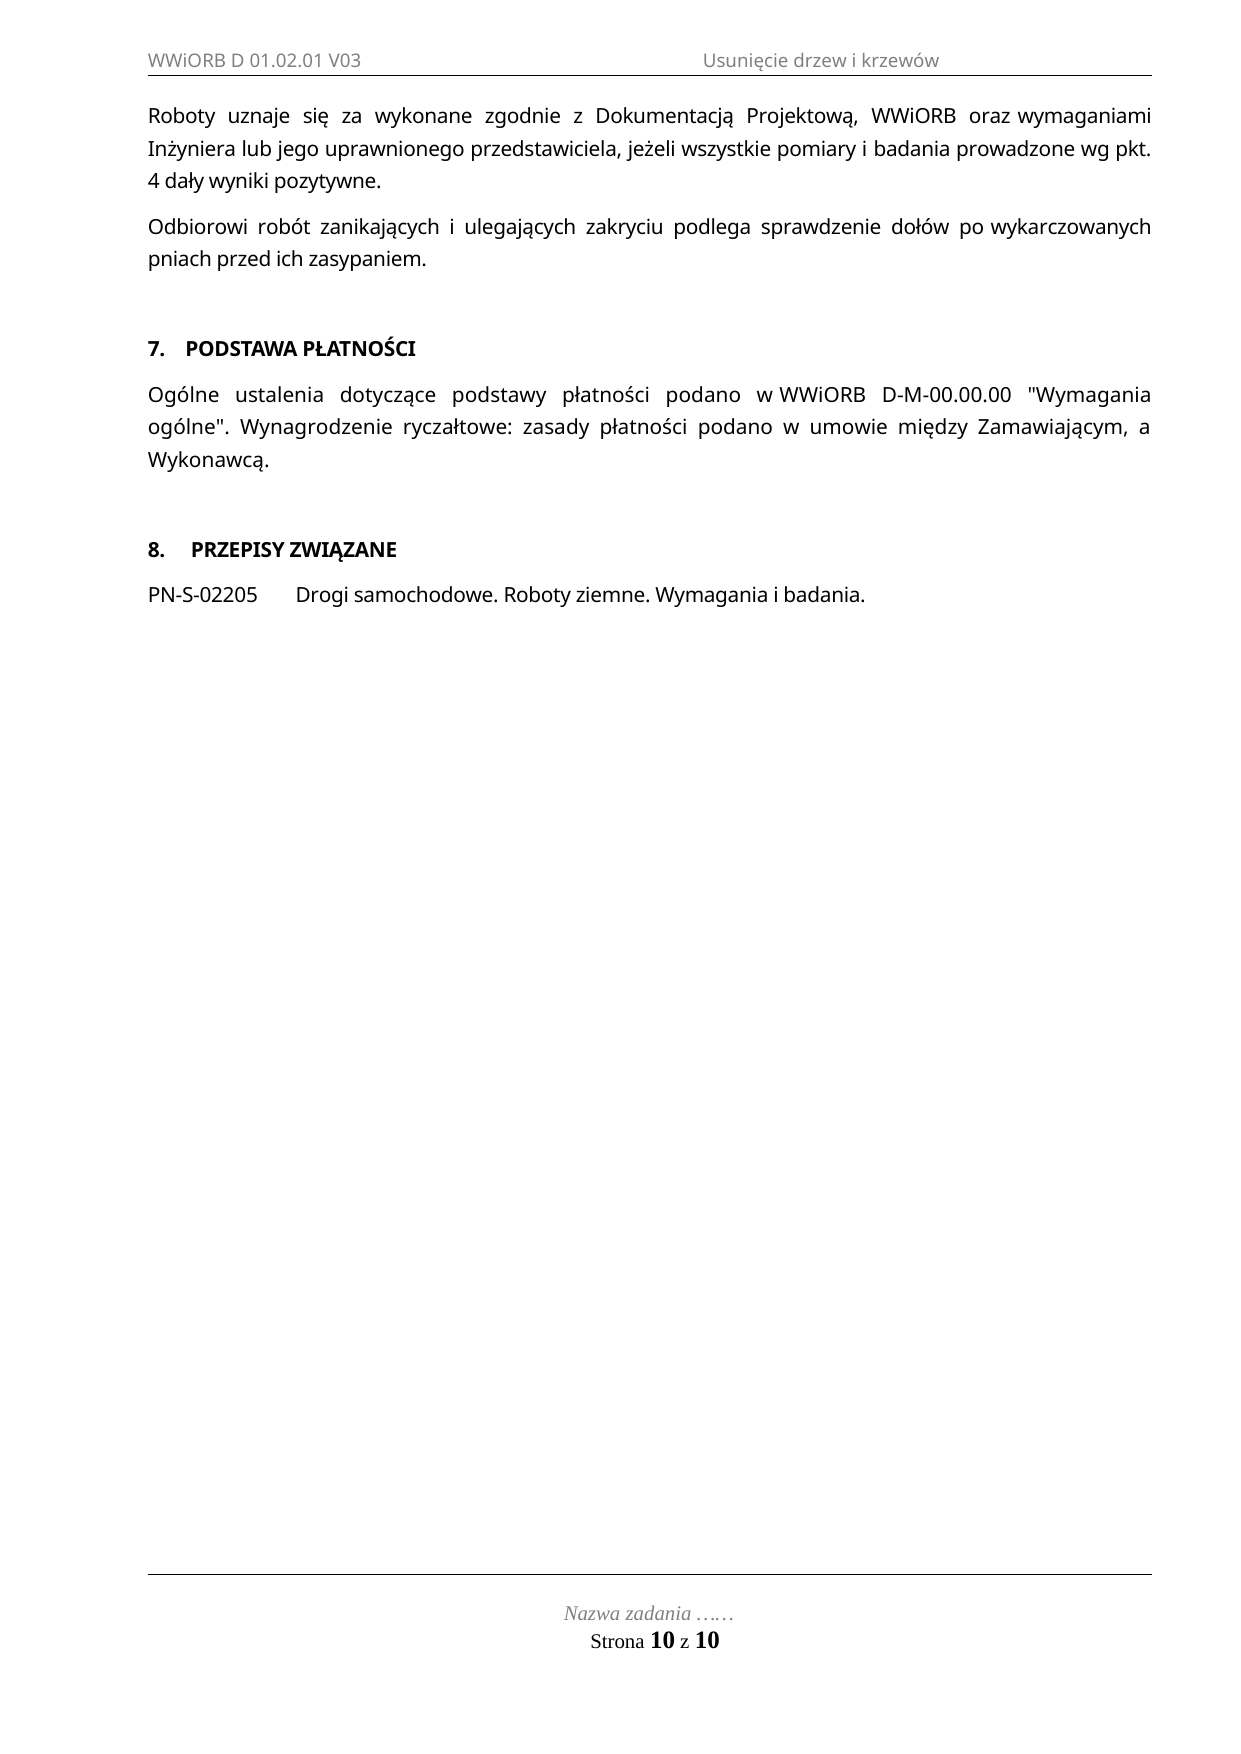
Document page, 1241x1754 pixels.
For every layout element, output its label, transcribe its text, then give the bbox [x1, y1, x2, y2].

subtitle Przepisy związane [148, 535, 1152, 563]
text Odbiorowi robót zanikających i ulegających zakryciu podlega sprawdzenie dołów po wykarczowanych pniach przed ich zasypaniem. [148, 212, 1152, 273]
text Ogólne ustalenia dotyczące podstawy płatności podano w WWiORB D-M-00.00.00 "Wymagania ogólne". Wynagrodzenie ryczałtowe: zasady płatności podano w umowie między Zamawiającym, a Wykonawcą. [148, 380, 1152, 473]
text Roboty uznaje się za wykonane zgodnie z Dokumentacją Projektową, WWiORB oraz wymaganiami Inżyniera lub jego uprawnionego przedstawiciela, jeżeli wszystkie pomiary i badania prowadzone wg pkt. 4 dały wyniki pozytywne. [148, 101, 1152, 195]
text PN-S-02205 Drogi samochodowe. Roboty ziemne. Wymagania i badania. [148, 580, 1152, 609]
subtitle Podstawa płatności [148, 334, 1152, 363]
